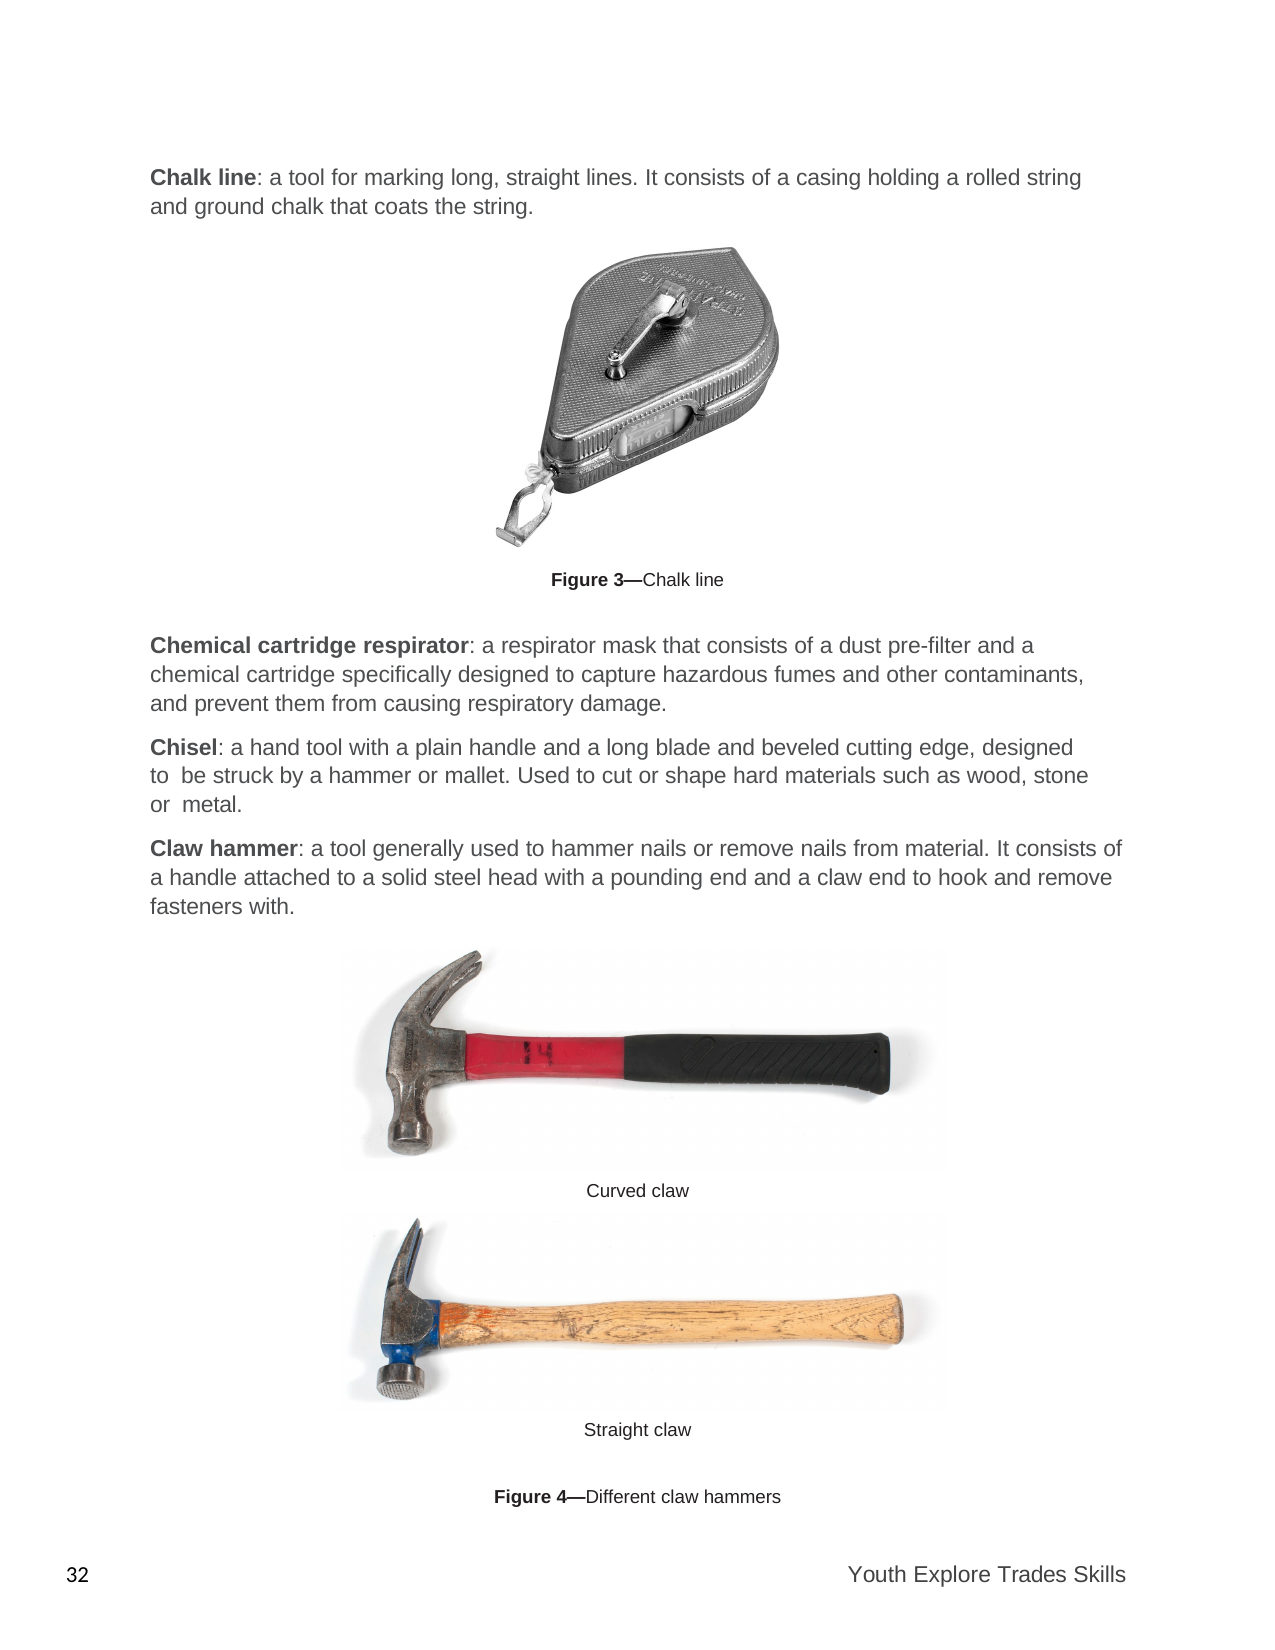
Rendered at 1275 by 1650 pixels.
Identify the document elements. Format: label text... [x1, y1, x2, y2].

picture [487, 239, 788, 555]
picture [337, 946, 947, 1172]
text Curved claw [92, 1179, 1183, 1201]
text Figure 3—Chalk line [92, 569, 1183, 590]
text Claw hammer: a tool generally used to hammer nails or remove nails from material. It consists of a handle attached to a solid steel head with a pounding end and a claw end to hook and remove fasteners with. [150, 835, 1122, 920]
text Chemical cartridge respirator: a respirator mask that consists of a dust pre-filter and a chemical cartridge specifically designed to capture hazardous fumes and other contaminants, and prevent them from causing respiratory damage. [150, 632, 1092, 716]
text Straight claw [92, 1419, 1183, 1441]
text Chalk line: a tool for marking long, straight lines. It consists of a casing holding a rolled string and ground chalk that coats the string. [150, 164, 1092, 219]
picture [337, 1213, 947, 1411]
text Chisel: a hand tool with a plain handle and a long blade and beveled cutting edge, designed to be struck by a hammer or mallet. Used to cut or shape hard materials such as wood, stone or metal. [150, 733, 1092, 818]
text Figure 4—Different claw hammers [92, 1486, 1183, 1507]
